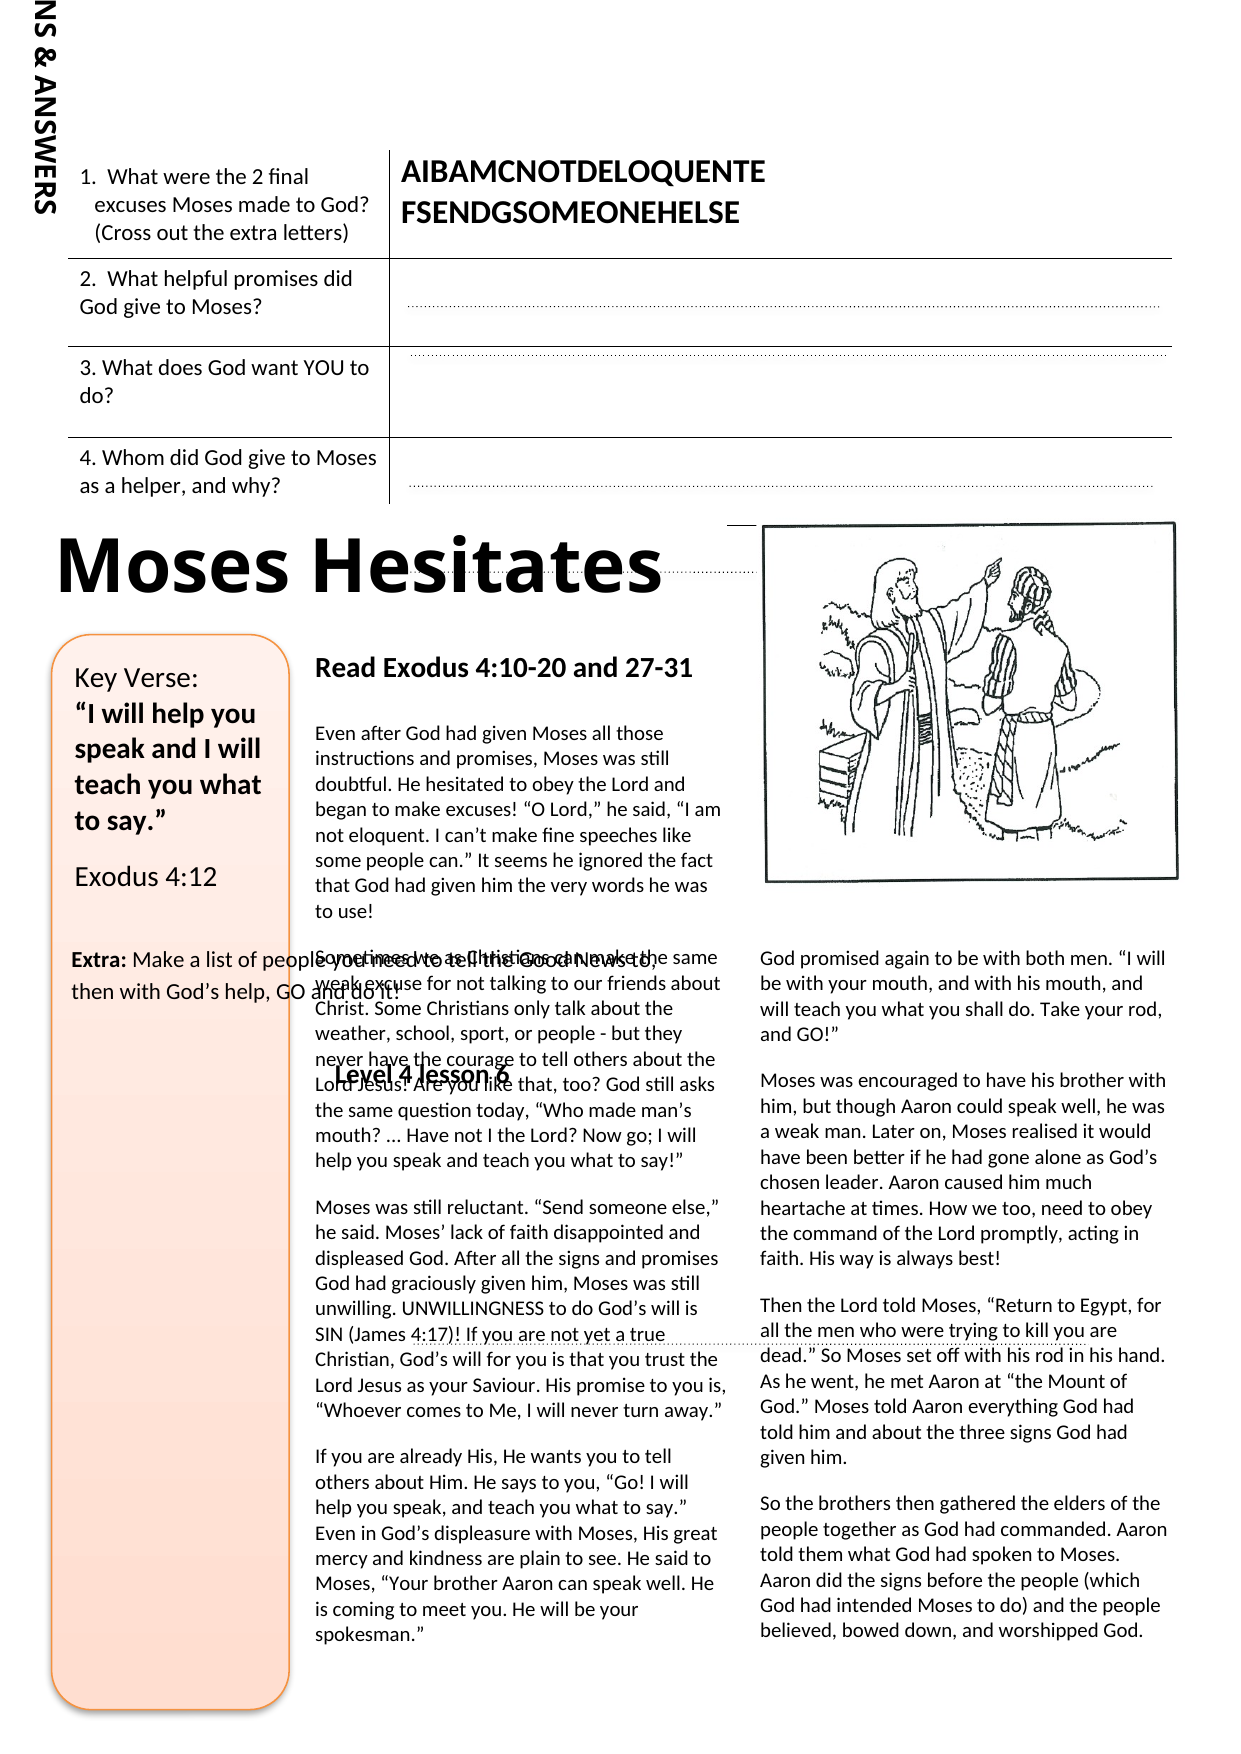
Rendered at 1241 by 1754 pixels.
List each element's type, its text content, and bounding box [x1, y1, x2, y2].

table_header AIBAMCNOTDELOQUENTE FSENDGSOMEONEHELSE [390, 150, 1172, 258]
table_cell [727, 526, 756, 631]
table_cell [390, 259, 1172, 346]
text ___ [265, 631, 756, 658]
picture [756, 512, 1188, 893]
table_cell [390, 438, 1172, 525]
table_cell 3. What does God want YOU to do? [68, 347, 389, 437]
table_cell [390, 347, 1172, 437]
table_cell 4. Whom did God give to Moses as a helper, and why? [68, 438, 389, 504]
table_header 1. What were the 2 final excuses Moses made to God? (Cross out the extra letters) [68, 150, 389, 258]
table_cell 2. What helpful promises did God give to Moses? [68, 259, 389, 346]
